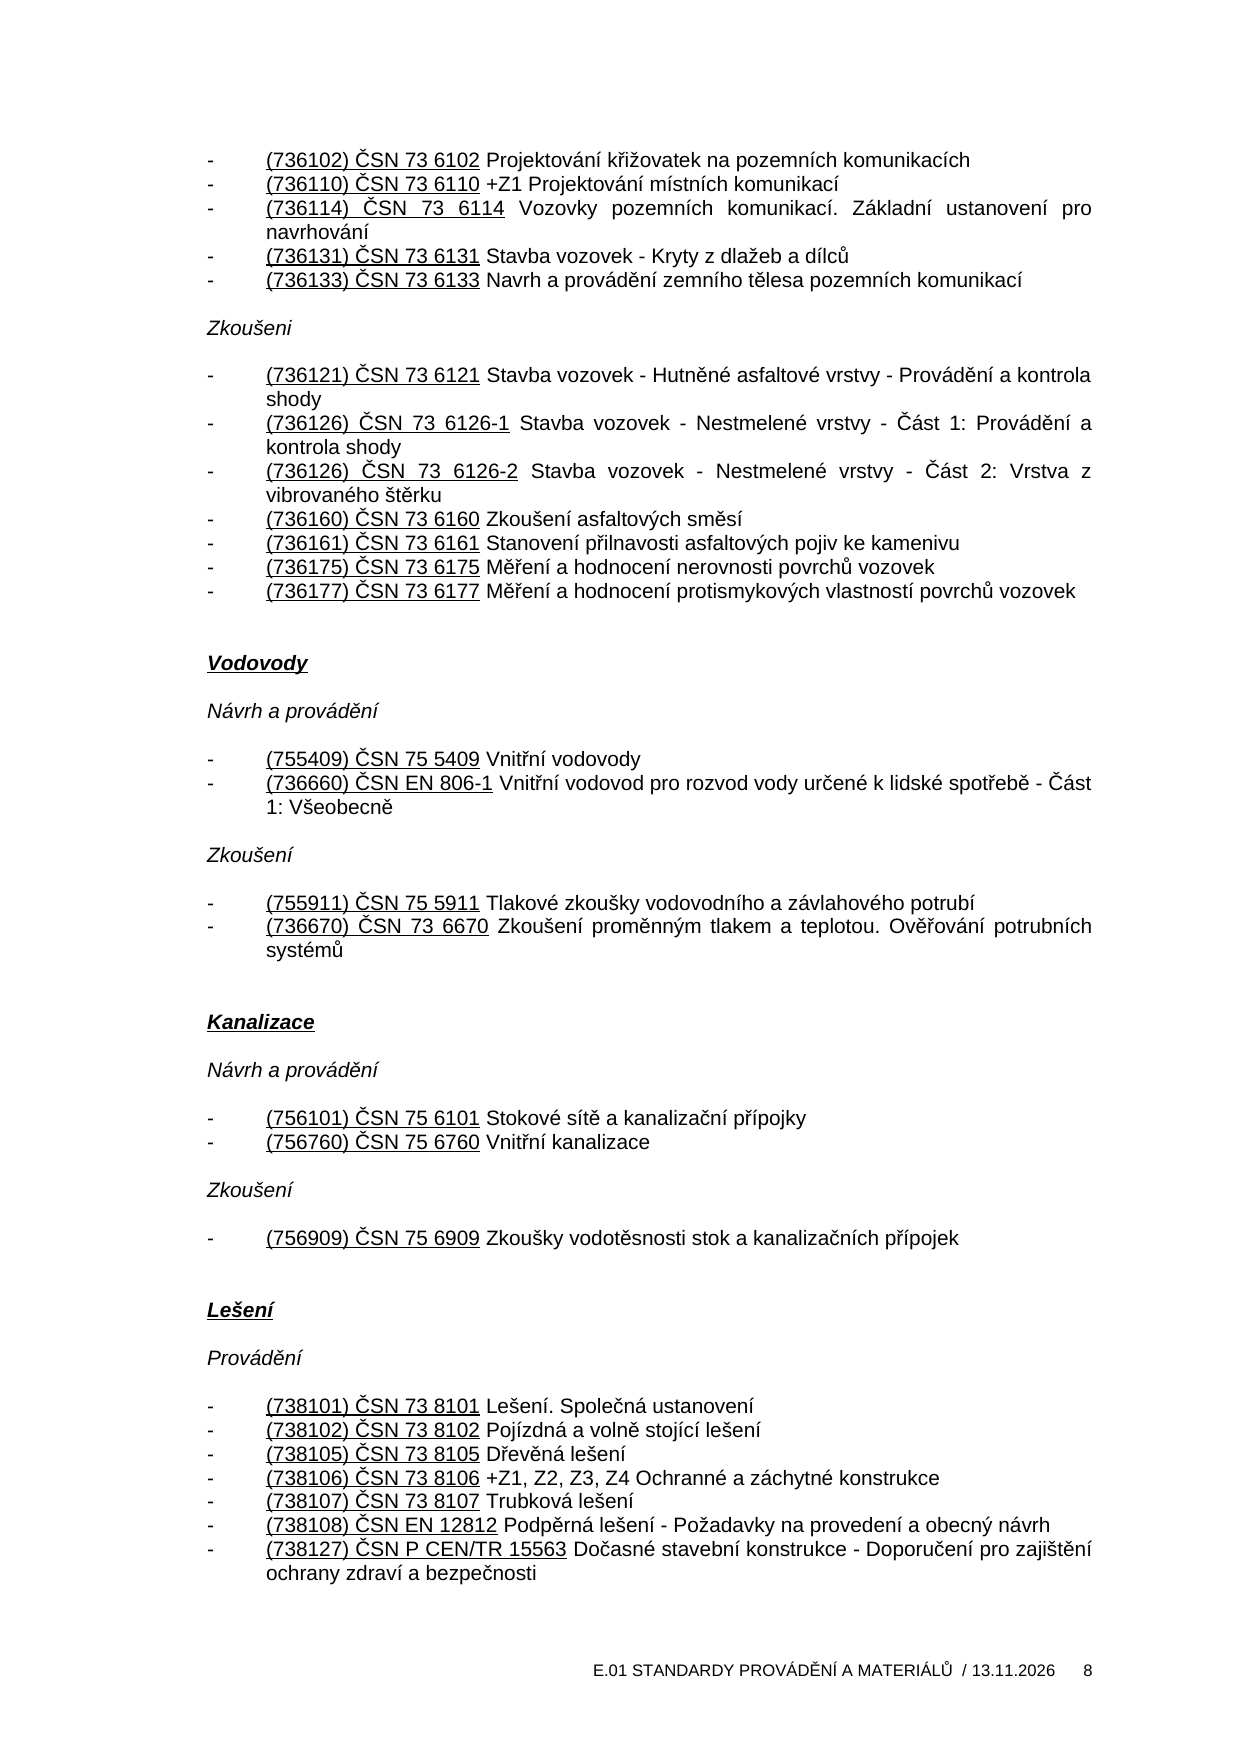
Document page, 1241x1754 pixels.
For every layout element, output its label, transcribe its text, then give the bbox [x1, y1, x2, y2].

list (738101) ČSN 73 8101 Lešení. Společná ustanovení [207, 1393, 1092, 1417]
text Návrh a provádění [207, 699, 1092, 723]
text Vodovody [207, 651, 1092, 675]
list (736175) ČSN 73 6175 Měření a hodnocení nerovnosti povrchů vozovek [207, 555, 1092, 579]
list (736133) ČSN 73 6133 Navrh a provádění zemního tělesa pozemních komunikací [207, 267, 1092, 291]
list (755409) ČSN 75 5409 Vnitřní vodovody [207, 747, 1092, 771]
list (736114) ČSN 73 6114 Vozovky pozemních komunikací. Základní ustanovení pro navrhování [207, 196, 1092, 243]
list (738127) ČSN P CEN/TR 15563 Dočasné stavební konstrukce - Doporučení pro zajištění ochrany zdraví a bezpečnosti [207, 1537, 1092, 1585]
list (736177) ČSN 73 6177 Měření a hodnocení protismykových vlastností povrchů vozovek [207, 579, 1092, 603]
list (738108) ČSN EN 12812 Podpěrná lešení - Požadavky na provedení a obecný návrh [207, 1513, 1092, 1537]
text Návrh a provádění [207, 1058, 1092, 1082]
list (738106) ČSN 73 8106 +Z1, Z2, Z3, Z4 Ochranné a záchytné konstrukce [207, 1465, 1092, 1489]
list (738107) ČSN 73 8107 Trubková lešení [207, 1489, 1092, 1513]
list (736160) ČSN 73 6160 Zkoušení asfaltových směsí [207, 507, 1092, 531]
list (756760) ČSN 75 6760 Vnitřní kanalizace [207, 1130, 1092, 1154]
list (756909) ČSN 75 6909 Zkoušky vodotěsnosti stok a kanalizačních přípojek [207, 1226, 1092, 1250]
list (736670) ČSN 73 6670 Zkoušení proměnným tlakem a teplotou. Ověřování potrubních systémů [207, 914, 1092, 962]
list (736121) ČSN 73 6121 Stavba vozovek - Hutněné asfaltové vrstvy - Provádění a kontrola shody [207, 363, 1092, 411]
text Zkoušení [207, 1178, 1092, 1202]
list (736110) ČSN 73 6110 +Z1 Projektování místních komunikací [207, 172, 1092, 196]
list (738102) ČSN 73 8102 Pojízdná a volně stojící lešení [207, 1417, 1092, 1441]
list (736161) ČSN 73 6161 Stanovení přilnavosti asfaltových pojiv ke kamenivu [207, 531, 1092, 555]
list (736126) ČSN 73 6126-2 Stavba vozovek - Nestmelené vrstvy - Část 2: Vrstva z vibrovaného štěrku [207, 459, 1092, 507]
text Provádění [207, 1346, 1092, 1369]
list (736126) ČSN 73 6126-1 Stavba vozovek - Nestmelené vrstvy - Část 1: Provádění a kontrola shody [207, 411, 1092, 459]
list (736102) ČSN 73 6102 Projektování křižovatek na pozemních komunikacích [207, 148, 1092, 172]
list (756101) ČSN 75 6101 Stokové sítě a kanalizační přípojky [207, 1106, 1092, 1130]
list (755911) ČSN 75 5911 Tlakové zkoušky vodovodního a závlahového potrubí [207, 890, 1092, 914]
text Kanalizace [207, 1010, 1092, 1034]
list (738105) ČSN 73 8105 Dřevěná lešení [207, 1441, 1092, 1465]
list (736131) ČSN 73 6131 Stavba vozovek - Kryty z dlažeb a dílců [207, 243, 1092, 267]
list (736660) ČSN EN 806-1 Vnitřní vodovod pro rozvod vody určené k lidské spotřebě - Část 1: Všeobecně [207, 771, 1092, 818]
text Lešení [207, 1298, 1092, 1322]
text Zkoušeni [207, 315, 1092, 339]
text Zkoušení [207, 842, 1092, 866]
